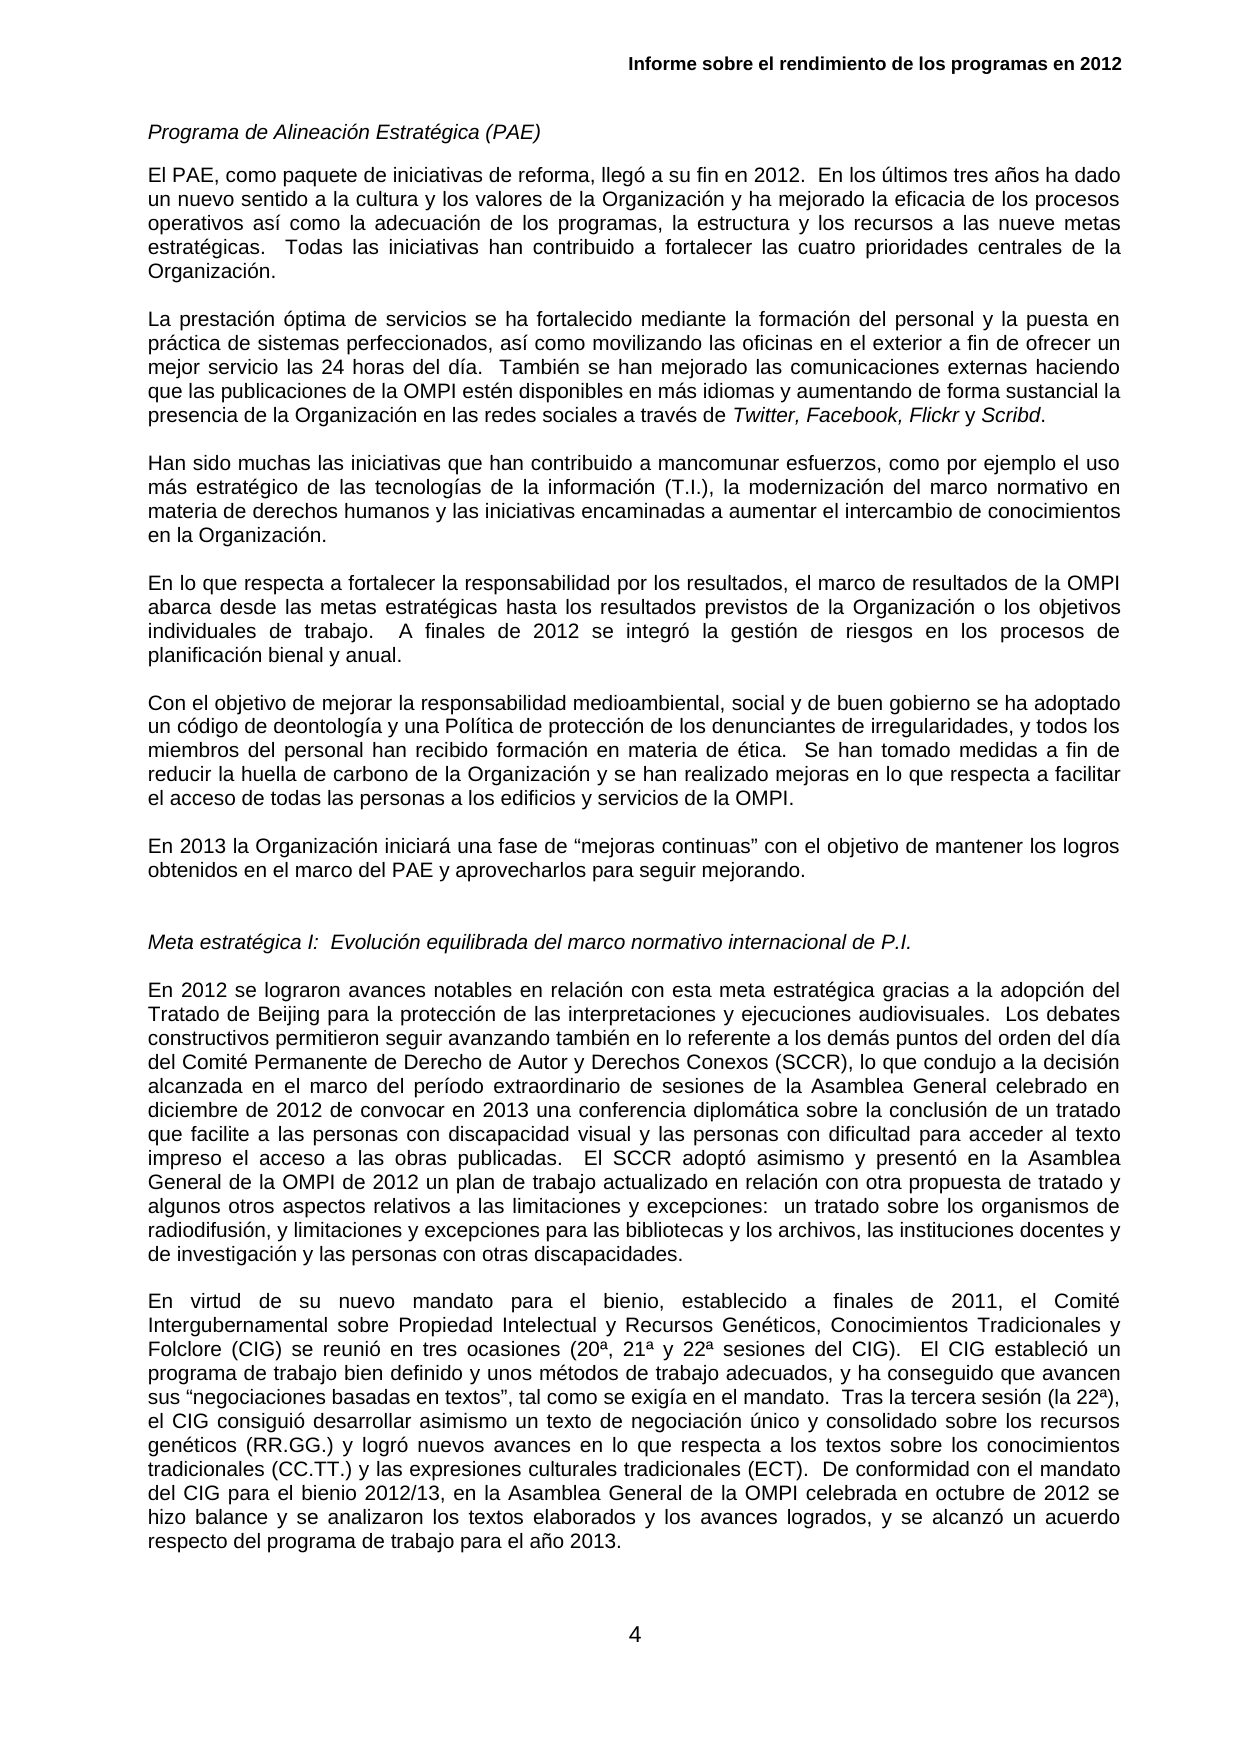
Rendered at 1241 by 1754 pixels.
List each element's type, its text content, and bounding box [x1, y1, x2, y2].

text La prestación óptima de servicios se ha fortalecido mediante la formación del personal y la puesta en práctica de sistemas perfeccionados, así como movilizando las oficinas en el exterior a fin de ofrecer un mejor servicio las 24 horas del día. También se han mejorado las comunicaciones externas haciendo que las publicaciones de la OMPI estén disponibles en más idiomas y aumentando de forma sustancial la presencia de la Organización en las redes sociales a través de Twitter, Facebook, Flickr y Scribd. [148, 307, 1122, 427]
text Han sido muchas las iniciativas que han contribuido a mancomunar esfuerzos, como por ejemplo el uso más estratégico de las tecnologías de la información (T.I.), la modernización del marco normativo en materia de derechos humanos y las iniciativas encaminadas a aumentar el intercambio de conocimientos en la Organización. [148, 451, 1122, 547]
text En 2013 la Organización iniciará una fase de “mejoras continuas” con el objetivo de mantener los logros obtenidos en el marco del PAE y aprovecharlos para seguir mejorando. [148, 834, 1122, 882]
text En virtud de su nuevo mandato para el bienio, establecido a finales de 2011, el Comité Intergubernamental sobre Propiedad Intelectual y Recursos Genéticos, Conocimientos Tradicionales y Folclore (CIG) se reunió en tres ocasiones (20ª, 21ª y 22ª sesiones del CIG). El CIG estableció un programa de trabajo bien definido y unos métodos de trabajo adecuados, y ha conseguido que avancen sus “negociaciones basadas en textos”, tal como se exigía en el mandato. Tras la tercera sesión (la 22ª), el CIG consiguió desarrollar asimismo un texto de negociación único y consolidado sobre los recursos genéticos (RR.GG.) y logró nuevos avances en lo que respecta a los textos sobre los conocimientos tradicionales (CC.TT.) y las expresiones culturales tradicionales (ECT). De conformidad con el mandato del CIG para el bienio 2012/13, en la Asamblea General de la OMPI celebrada en octubre de 2012 se hizo balance y se analizaron los textos elaborados y los avances logrados, y se alcanzó un acuerdo respecto del programa de trabajo para el año 2013. [148, 1289, 1122, 1553]
text En lo que respecta a fortalecer la responsabilidad por los resultados, el marco de resultados de la OMPI abarca desde las metas estratégicas hasta los resultados previstos de la Organización o los objetivos individuales de trabajo. A finales de 2012 se integró la gestión de riesgos en los procesos de planificación bienal y anual. [148, 571, 1122, 666]
text Programa de Alineación Estratégica (PAE) [148, 120, 1122, 144]
text Meta estratégica I: Evolución equilibrada del marco normativo internacional de P.I. [148, 930, 1122, 954]
text Con el objetivo de mejorar la responsabilidad medioambiental, social y de buen gobierno se ha adoptado un código de deontología y una Política de protección de los denunciantes de irregularidades, y todos los miembros del personal han recibido formación en materia de ética. Se han tomado medidas a fin de reducir la huella de carbono de la Organización y se han realizado mejoras en lo que respecta a facilitar el acceso de todas las personas a los edificios y servicios de la OMPI. [148, 690, 1122, 810]
text En 2012 se lograron avances notables en relación con esta meta estratégica gracias a la adopción del Tratado de Beijing para la protección de las interpretaciones y ejecuciones audiovisuales. Los debates constructivos permitieron seguir avanzando también en lo referente a los demás puntos del orden del día del Comité Permanente de Derecho de Autor y Derechos Conexos (SCCR), lo que condujo a la decisión alcanzada en el marco del período extraordinario de sesiones de la Asamblea General celebrado en diciembre de 2012 de convocar en 2013 una conferencia diplomática sobre la conclusión de un tratado que facilite a las personas con discapacidad visual y las personas con dificultad para acceder al texto impreso el acceso a las obras publicadas. El SCCR adoptó asimismo y presentó en la Asamblea General de la OMPI de 2012 un plan de trabajo actualizado en relación con otra propuesta de tratado y algunos otros aspectos relativos a las limitaciones y excepciones: un tratado sobre los organismos de radiodifusión, y limitaciones y excepciones para las bibliotecas y los archivos, las instituciones docentes y de investigación y las personas con otras discapacidades. [148, 978, 1122, 1265]
text El PAE, como paquete de iniciativas de reforma, llegó a su fin en 2012. En los últimos tres años ha dado un nuevo sentido a la cultura y los valores de la Organización y ha mejorado la eficacia de los procesos operativos así como la adecuación de los programas, la estructura y los recursos a las nueve metas estratégicas. Todas las iniciativas han contribuido a fortalecer las cuatro prioridades centrales de la Organización. [148, 163, 1122, 283]
